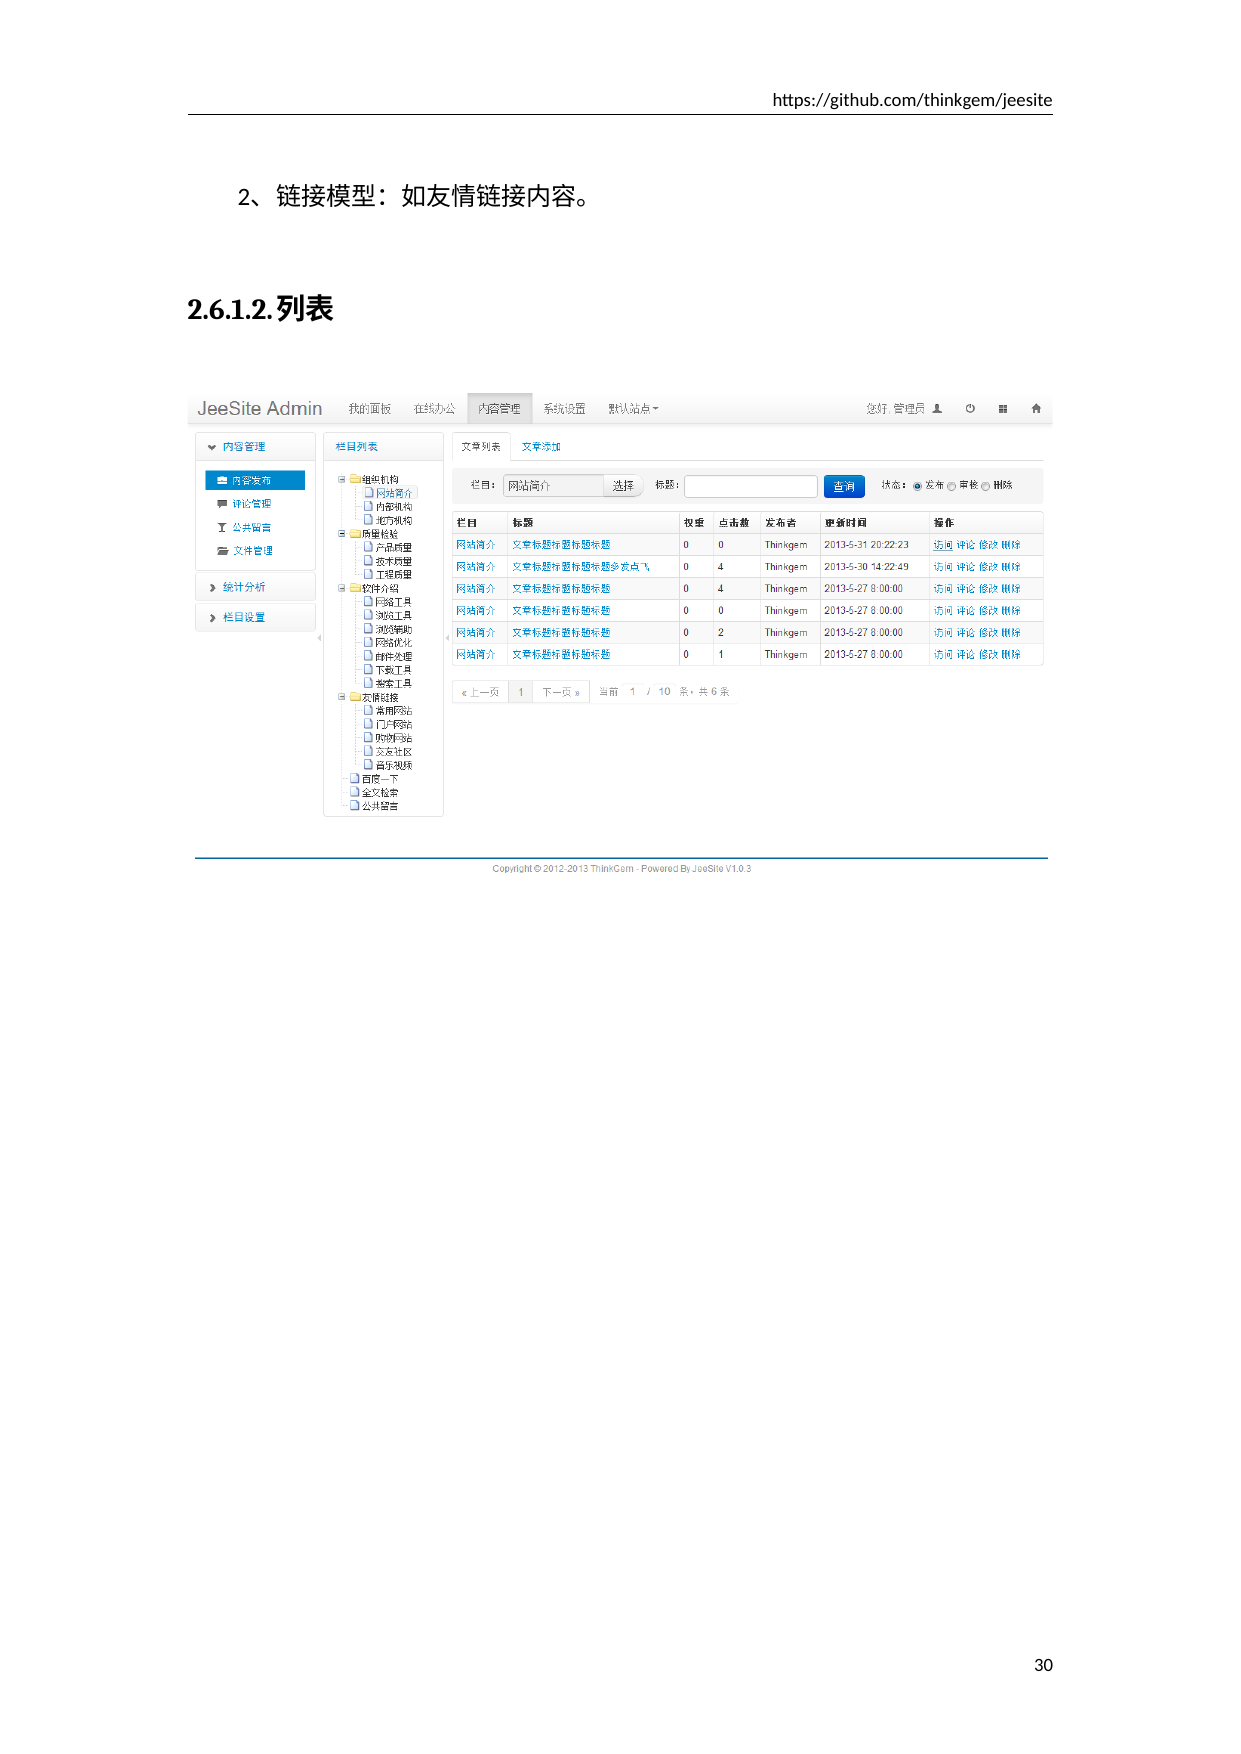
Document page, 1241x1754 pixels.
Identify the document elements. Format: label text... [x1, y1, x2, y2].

list 链接模型：如友情链接内容。 [237, 162, 1053, 227]
picture [187, 393, 1053, 879]
subtitle 列表 [187, 274, 1053, 339]
